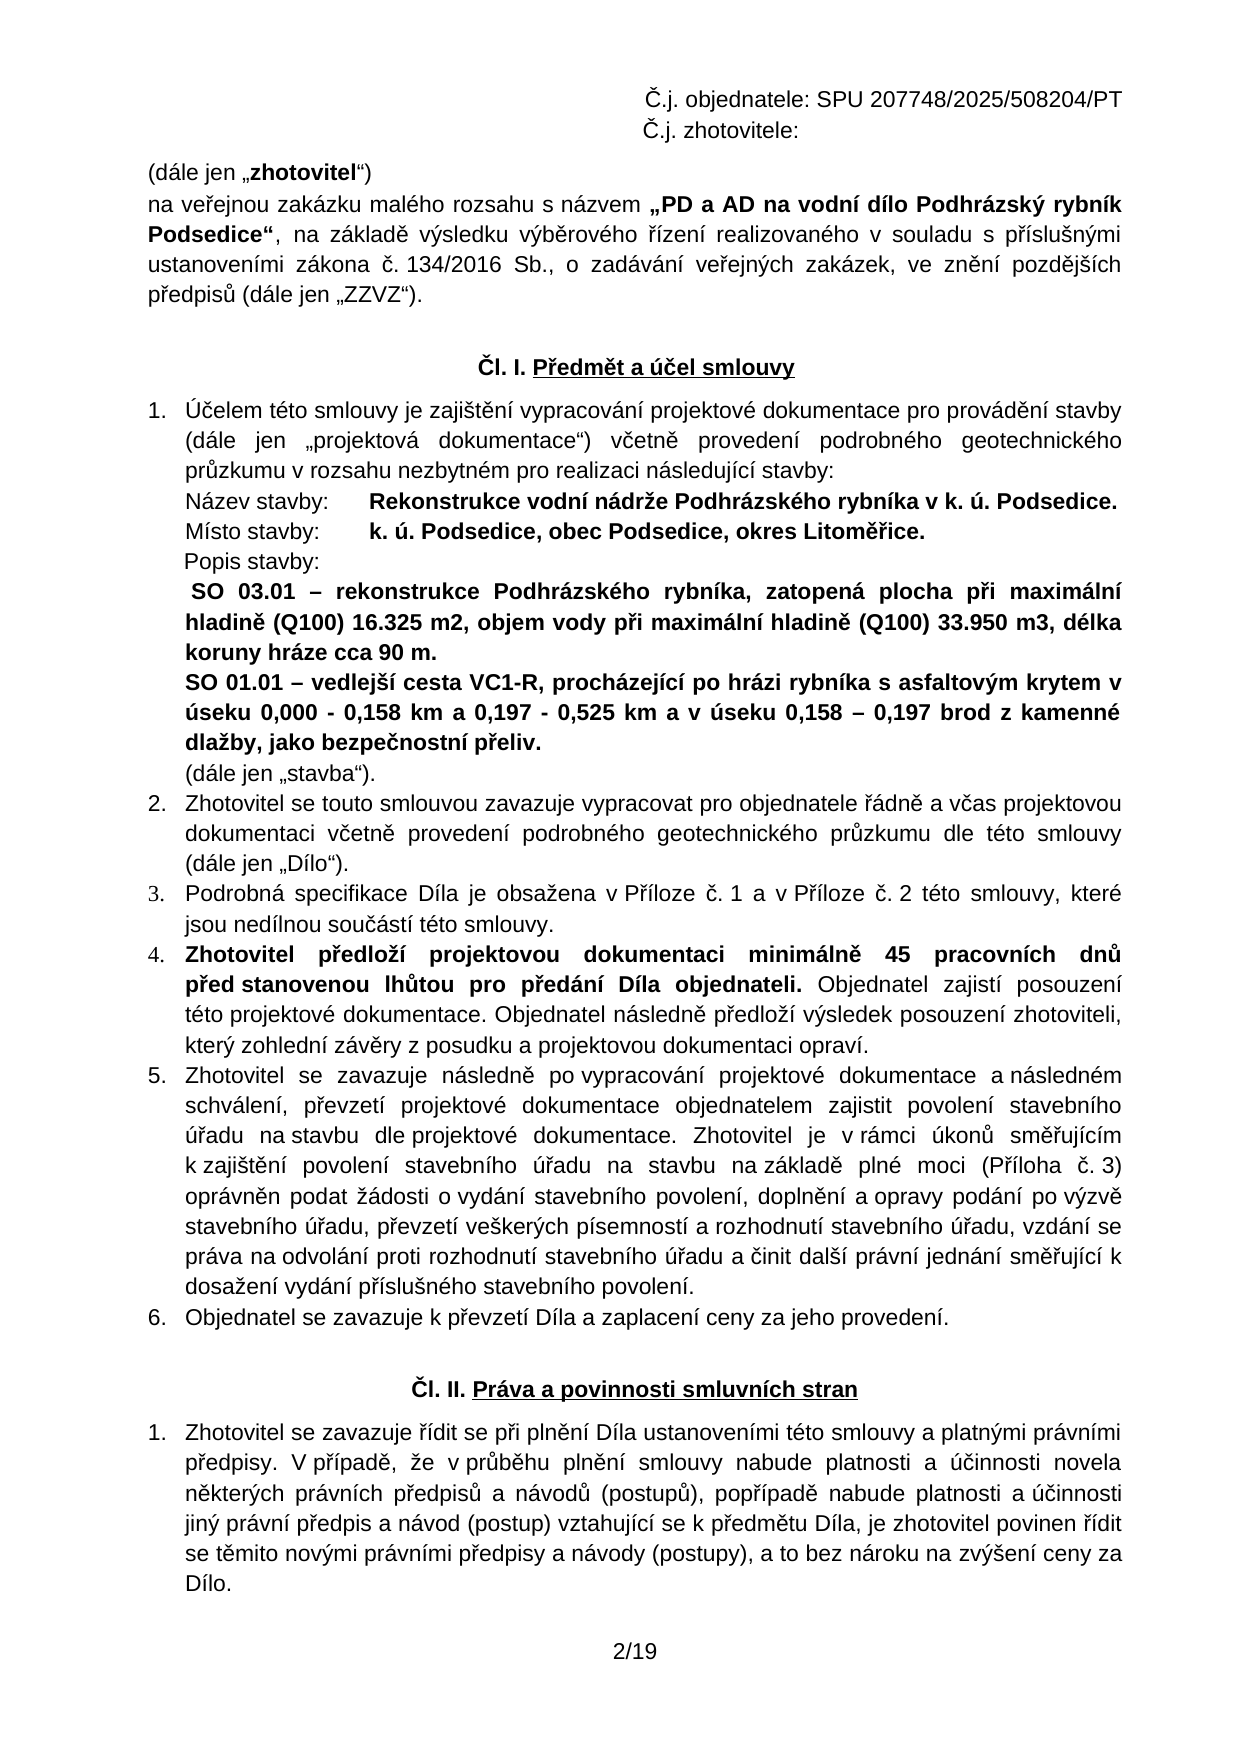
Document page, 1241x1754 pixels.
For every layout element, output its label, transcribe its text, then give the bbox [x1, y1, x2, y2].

text Popis stavby: [177, 548, 1122, 574]
text Předmět a účel smlouvy [148, 354, 1122, 381]
list Účelem této smlouvy je zajištění vypracování projektové dokumentace pro provádění stavby (dále jen „projektová dokumentace“) včetně provedení podrobného geotechnického průzkumu v rozsahu nezbytném pro realizaci následující stavby: [148, 397, 1122, 484]
list Podrobná specifikace Díla je obsažena v Příloze č. 1 a v Příloze č. 2 této smlouvy, které jsou nedílnou součástí této smlouvy. [148, 880, 1122, 937]
list Zhotovitel se touto smlouvou zavazuje vypracovat pro objednatele řádně a včas projektovou dokumentaci včetně provedení podrobného geotechnického průzkumu dle této smlouvy (dále jen „Dílo“). [148, 790, 1122, 877]
text Název stavby: Rekonstrukce vodní nádrže Podhrázského rybníka v k. ú. Podsedice. [185, 488, 1122, 514]
text SO 01.01 – vedlejší cesta VC1-R, procházející po hrázi rybníka s asfaltovým krytem v úseku 0,000 - 0,158 km a 0,197 - 0,525 km a v úseku 0,158 – 0,197 brod z kamenné dlažby, jako bezpečnostní přeliv. [185, 669, 1122, 756]
text (dále jen „zhotovitel“) [148, 159, 1152, 186]
list Zhotovitel se zavazuje následně po vypracování projektové dokumentace a následném schválení, převzetí projektové dokumentace objednatelem zajistit povolení stavebního úřadu na stavbu dle projektové dokumentace. Zhotovitel je v rámci úkonů směřujícím k zajištění povolení stavebního úřadu na stavbu na základě plné moci (Příloha č. 3) oprávněn podat žádosti o vydání stavebního povolení, doplnění a opravy podání po výzvě stavebního úřadu, převzetí veškerých písemností a rozhodnutí stavebního úřadu, vzdání se práva na odvolání proti rozhodnutí stavebního úřadu a činit další právní jednání směřující k dosažení vydání příslušného stavebního povolení. [148, 1062, 1122, 1300]
text (dále jen „stavba“). [185, 759, 1122, 786]
list Zhotovitel předloží projektovou dokumentaci minimálně 45 pracovních dnů před stanovenou lhůtou pro předání Díla objednateli. Objednatel zajistí posouzení této projektové dokumentace. Objednatel následně předloží výsledek posouzení zhotoviteli, který zohlední závěry z posudku a projektovou dokumentaci opraví. [148, 941, 1122, 1058]
text SO 03.01 – rekonstrukce Podhrázského rybníka, zatopená plocha při maximální hladině (Q100) 16.325 m2, objem vody při maximální hladině (Q100) 33.950 m3, délka koruny hráze cca 90 m. [177, 578, 1122, 665]
list Zhotovitel se zavazuje řídit se při plnění Díla ustanoveními této smlouvy a platnými právními předpisy. V případě, že v průběhu plnění smlouvy nabude platnosti a účinnosti novela některých právních předpisů a návodů (postupů), popřípadě nabude platnosti a účinnosti jiný právní předpis a návod (postup) vztahující se k předmětu Díla, je zhotovitel povinen řídit se těmito novými právními předpisy a návody (postupy), a to bez nároku na zvýšení ceny za Dílo. [148, 1419, 1122, 1597]
text na veřejnou zakázku malého rozsahu s názvem „PD a AD na vodní dílo Podhrázský rybník Podsedice“, na základě výsledku výběrového řízení realizovaného v souladu s příslušnými ustanoveními zákona č. 134/2016 Sb., o zadávání veřejných zakázek, ve znění pozdějších předpisů (dále jen „ZZVZ“). [148, 191, 1122, 308]
text Místo stavby: k. ú. Podsedice, obec Podsedice, okres Litoměřice. [185, 518, 1122, 544]
text Práva a povinnosti smluvních stran [148, 1376, 1122, 1403]
list Objednatel se zavazuje k převzetí Díla a zaplacení ceny za jeho provedení. [148, 1303, 1122, 1330]
